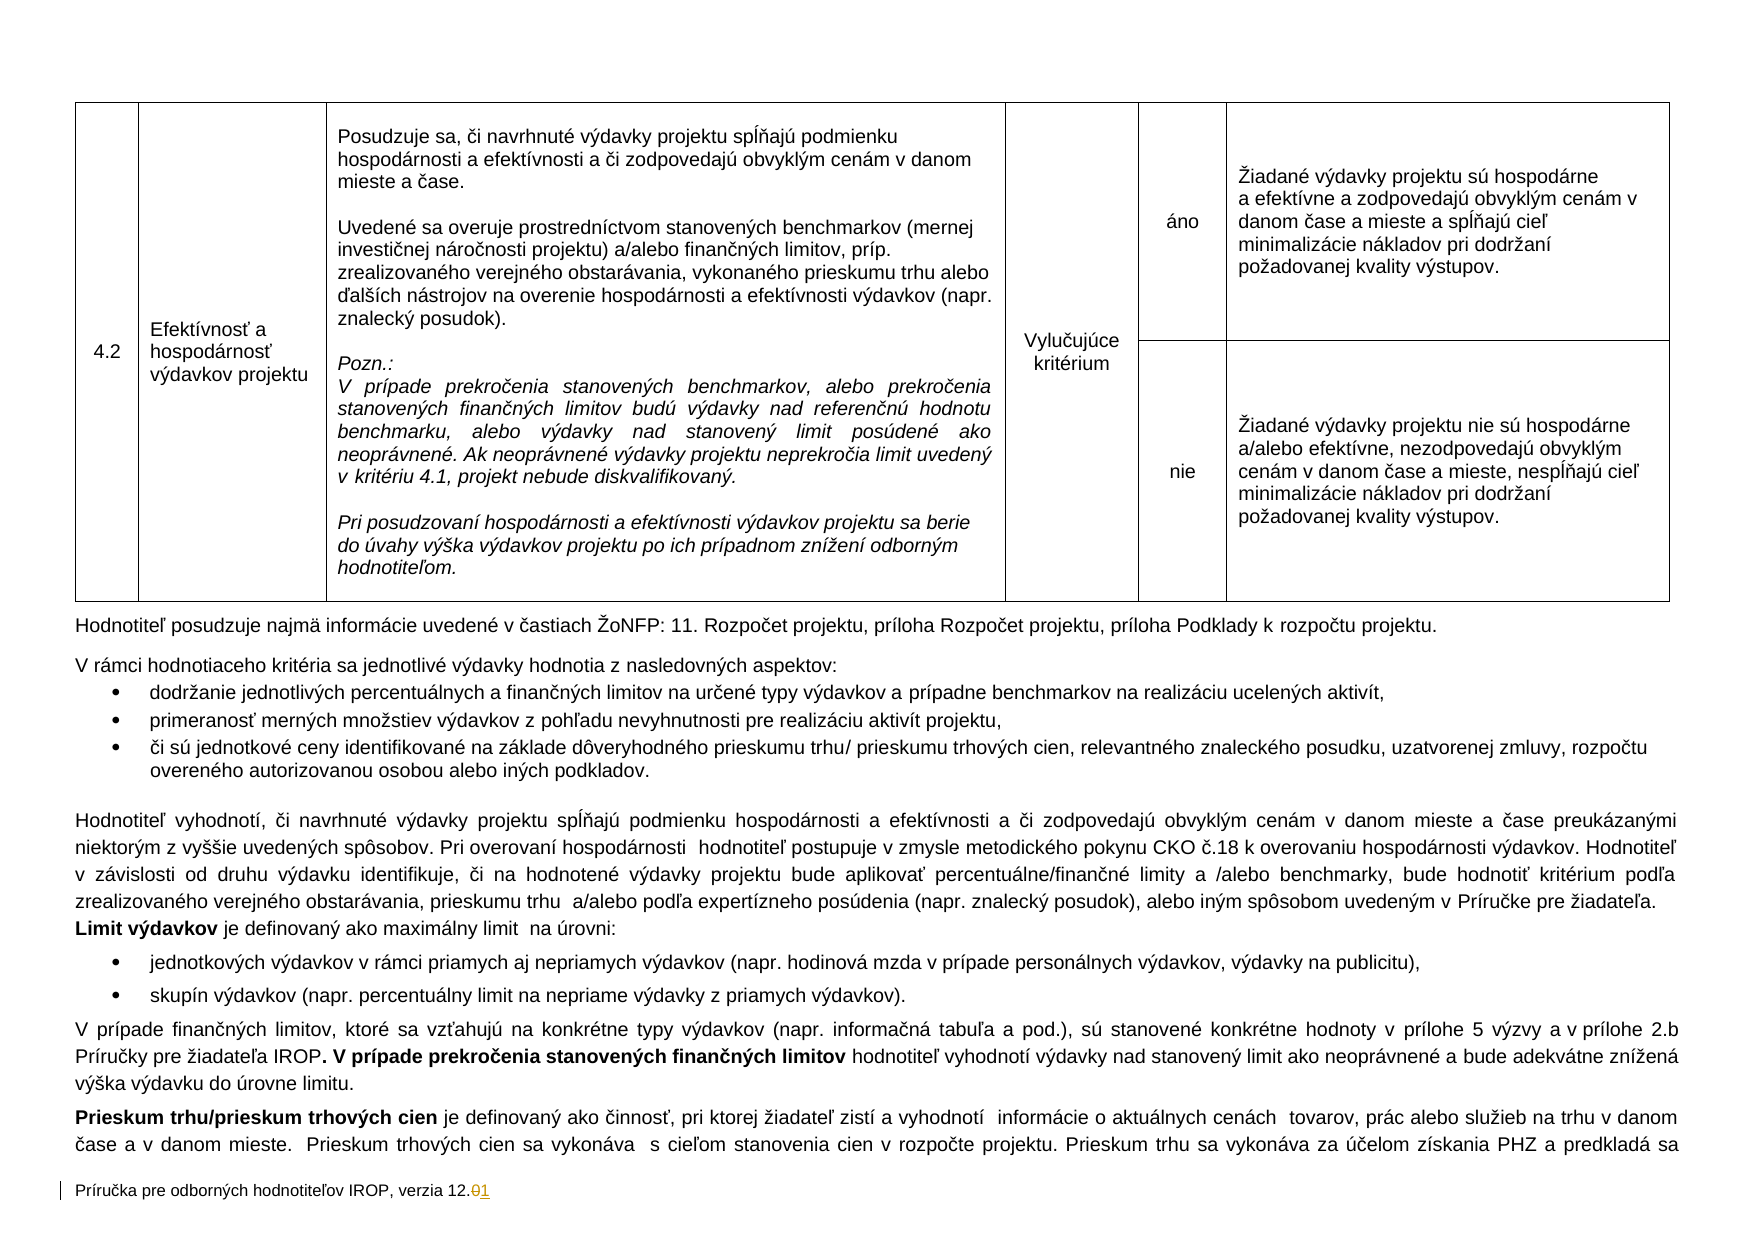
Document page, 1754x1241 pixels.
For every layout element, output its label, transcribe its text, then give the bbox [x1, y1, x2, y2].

text V rámci hodnotiaceho kritéria sa jednotlivé výdavky hodnotia z nasledovných aspektov: [75, 654, 1679, 677]
list jednotkových výdavkov v rámci priamych aj nepriamych výdavkov (napr. hodinová mzda v prípade personálnych výdavkov, výdavky na publicitu), [112, 951, 1679, 973]
table_header Posudzuje sa, či navrhnuté výdavky projektu spĺňajú podmienku hospodárnosti a efektívnosti a či zodpovedajú obvyklým cenám v danom mieste a čase. Uvedené sa overuje prostredníctvom stanovených benchmarkov (mernej investičnej náročnosti projektu) a/alebo finančných limitov, príp. zrealizovaného verejného obstarávania, vykonaného prieskumu trhu alebo ďalších nástrojov na overenie hospodárnosti a efektívnosti výdavkov (napr. znalecký posudok). Pozn.: V prípade prekročenia stanovených benchmarkov, alebo prekročenia stanovených finančných limitov budú výdavky nad referenčnú hodnotu benchmarku, alebo výdavky nad stanovený limit posúdené ako neoprávnené. Ak neoprávnené výdavky projektu neprekročia limit uvedený v kritériu 4.1, projekt nebude diskvalifikovaný. Pri posudzovaní hospodárnosti a efektívnosti výdavkov projektu sa berie do úvahy výška výdavkov projektu po ich prípadnom znížení odborným hodnotiteľom. [327, 103, 1005, 601]
table_header Žiadané výdavky projektu sú hospodárne a efektívne a zodpovedajú obvyklým cenám v danom čase a mieste a spĺňajú cieľ minimalizácie nákladov pri dodržaní požadovanej kvality výstupov. [1227, 103, 1669, 340]
list dodržanie jednotlivých percentuálnych a finančných limitov na určené typy výdavkov a prípadne benchmarkov na realizáciu ucelených aktivít, [112, 681, 1679, 704]
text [75, 1106, 1679, 1156]
list skupín výdavkov (napr. percentuálny limit na nepriame výdavky z priamych výdavkov). [112, 984, 1679, 1007]
list či sú jednotkové ceny identifikované na základe dôveryhodného prieskumu trhu/ prieskumu trhových cien, relevantného znaleckého posudku, uzatvorenej zmluvy, rozpočtu overeného autorizovanou osobou alebo iných podkladov. [112, 736, 1679, 781]
table_header Vylučujúce kritérium [1006, 103, 1138, 601]
text Hodnotiteľ vyhodnotí, či navrhnuté výdavky projektu spĺňajú podmienku hospodárnosti a efektívnosti a či zodpovedajú obvyklým cenám v danom mieste a čase preukázanými niektorým z vyššie uvedených spôsobov. Pri overovaní hospodárnosti hodnotiteľ postupuje v zmysle metodického pokynu CKO č.18 k overovaniu hospodárnosti výdavkov. Hodnotiteľ v závislosti od druhu výdavku identifikuje, či na hodnotené výdavky projektu bude aplikovať percentuálne/finančné limity a /alebo benchmarky, bude hodnotiť kritérium podľa zrealizovaného verejného obstarávania, prieskumu trhu a/alebo podľa expertízneho posúdenia (napr. znalecký posudok), alebo iným spôsobom uvedeným v Príručke pre žiadateľa. [75, 808, 1679, 913]
text Limit výdavkov je definovaný ako maximálny limit na úrovni: [75, 917, 1679, 940]
table_cell Žiadané výdavky projektu nie sú hospodárne a/alebo efektívne, nezodpovedajú obvyklým cenám v danom čase a mieste, nespĺňajú cieľ minimalizácie nákladov pri dodržaní požadovanej kvality výstupov. [1227, 341, 1669, 601]
table_header Efektívnosť a hospodárnosť výdavkov projektu [139, 103, 326, 601]
text V prípade finančných limitov, ktoré sa vzťahujú na konkrétne typy výdavkov (napr. informačná tabuľa a pod.), sú stanovené konkrétne hodnoty v prílohe 5 výzvy a v prílohe 2.b Príručky pre žiadateľa IROP. V prípade prekročenia stanovených finančných limitov hodnotiteľ vyhodnotí výdavky nad stanovený limit ako neoprávnené a bude adekvátne znížená výška výdavku do úrovne limitu. [75, 1018, 1679, 1095]
list primeranosť merných množstiev výdavkov z pohľadu nevyhnutnosti pre realizáciu aktivít projektu, [112, 708, 1679, 731]
table_header áno [1139, 103, 1226, 340]
table_header 4.2 [76, 103, 138, 601]
text Hodnotiteľ posudzuje najmä informácie uvedené v častiach ŽoNFP: 11. Rozpočet projektu, príloha Rozpočet projektu, príloha Podklady k rozpočtu projektu. [75, 614, 1679, 637]
table_cell nie [1139, 341, 1226, 601]
